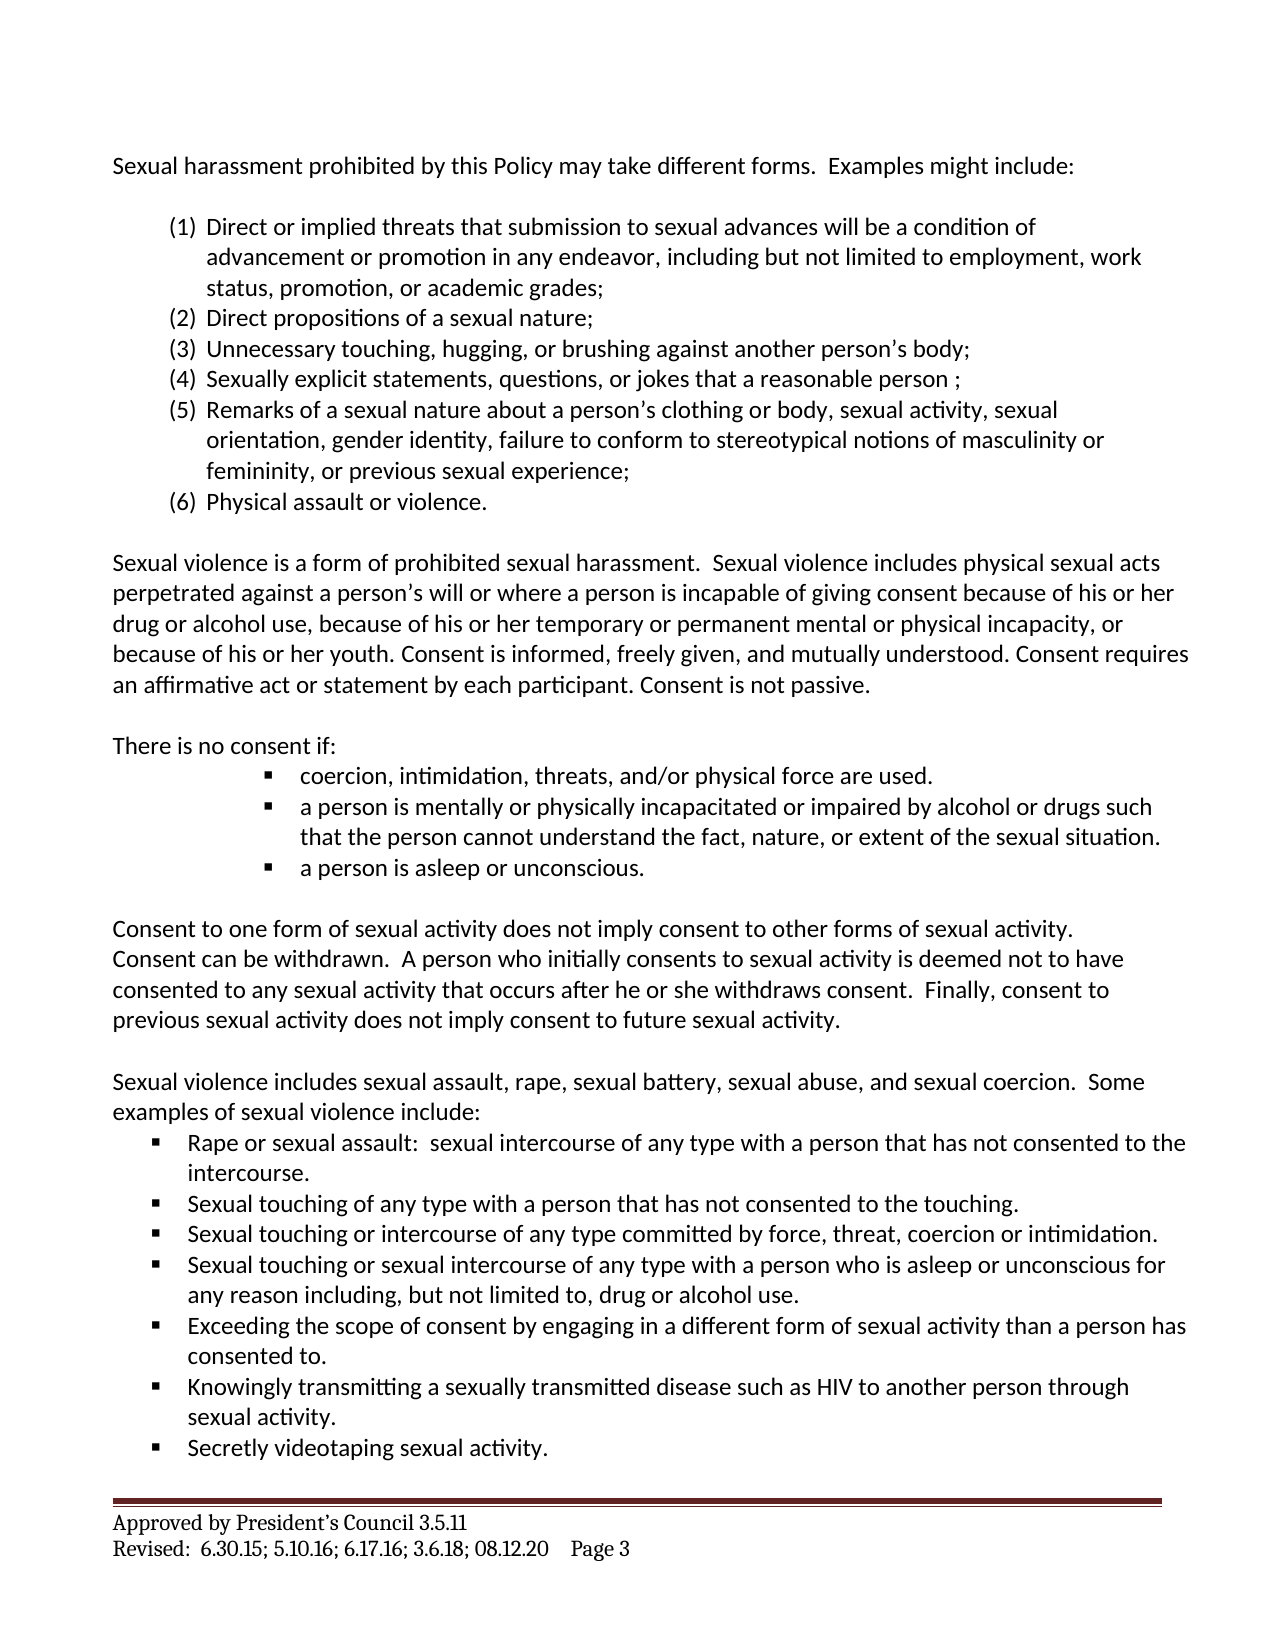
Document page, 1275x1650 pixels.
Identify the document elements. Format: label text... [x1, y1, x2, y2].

list Sexual harassment prohibited by this Policy may take different forms. Examples might include: [112, 150, 1162, 181]
list Knowingly transmitting a sexually transmitted disease such as HIV to another person through sexual activity. [150, 1371, 1192, 1432]
list coercion, intimidation, threats, and/or physical force are used. [262, 760, 1192, 791]
list There is no consent if: [112, 730, 1192, 760]
list Direct or implied threats that submission to sexual advances will be a condition of advancement or promotion in any endeavor, including but not limited to employment, work status, promotion, or academic grades; [169, 211, 1162, 303]
text Sexual violence includes sexual assault, rape, sexual battery, sexual abuse, and sexual coercion. Some examples of sexual violence include: [112, 1066, 1162, 1127]
list Physical assault or violence. [169, 486, 1162, 516]
list Remarks of a sexual nature about a person’s clothing or body, sexual activity, sexual orientation, gender identity, failure to conform to stereotypical notions of masculinity or femininity, or previous sexual experience; [169, 394, 1162, 486]
list Secretly videotaping sexual activity. [150, 1432, 1192, 1462]
list Exceeding the scope of consent by engaging in a different form of sexual activity than a person has consented to. [150, 1310, 1192, 1371]
list Sexual violence is a form of prohibited sexual harassment. Sexual violence includes physical sexual acts perpetrated against a person’s will or where a person is incapable of giving consent because of his or her drug or alcohol use, because of his or her temporary or permanent mental or physical incapacity, or because of his or her youth. Consent is informed, freely given, and mutually understood. Consent requires an affirmative act or statement by each participant. Consent is not passive. [112, 547, 1192, 699]
list Direct propositions of a sexual nature; [169, 303, 1162, 333]
list a person is mentally or physically incapacitated or impaired by alcohol or drugs such that the person cannot understand the fact, nature, or extent of the sexual situation. [262, 791, 1192, 852]
list Unnecessary touching, hugging, or brushing against another person’s body; [169, 333, 1162, 364]
list Sexual touching or sexual intercourse of any type with a person who is asleep or unconscious for any reason including, but not limited to, drug or alcohol use. [150, 1249, 1192, 1310]
list Sexually explicit statements, questions, or jokes that a reasonable person ; [169, 364, 1162, 394]
list Sexual touching or intercourse of any type committed by force, threat, coercion or intimidation. [150, 1218, 1192, 1249]
list a person is asleep or unconscious. [262, 852, 1192, 882]
list Sexual touching of any type with a person that has not consented to the touching. [150, 1188, 1192, 1218]
list Rape or sexual assault: sexual intercourse of any type with a person that has not consented to the intercourse. [150, 1127, 1192, 1188]
text Consent to one form of sexual activity does not imply consent to other forms of sexual activity. Consent can be withdrawn. A person who initially consents to sexual activity is deemed not to have consented to any sexual activity that occurs after he or she withdraws consent. Finally, consent to previous sexual activity does not imply consent to future sexual activity. [112, 913, 1162, 1035]
